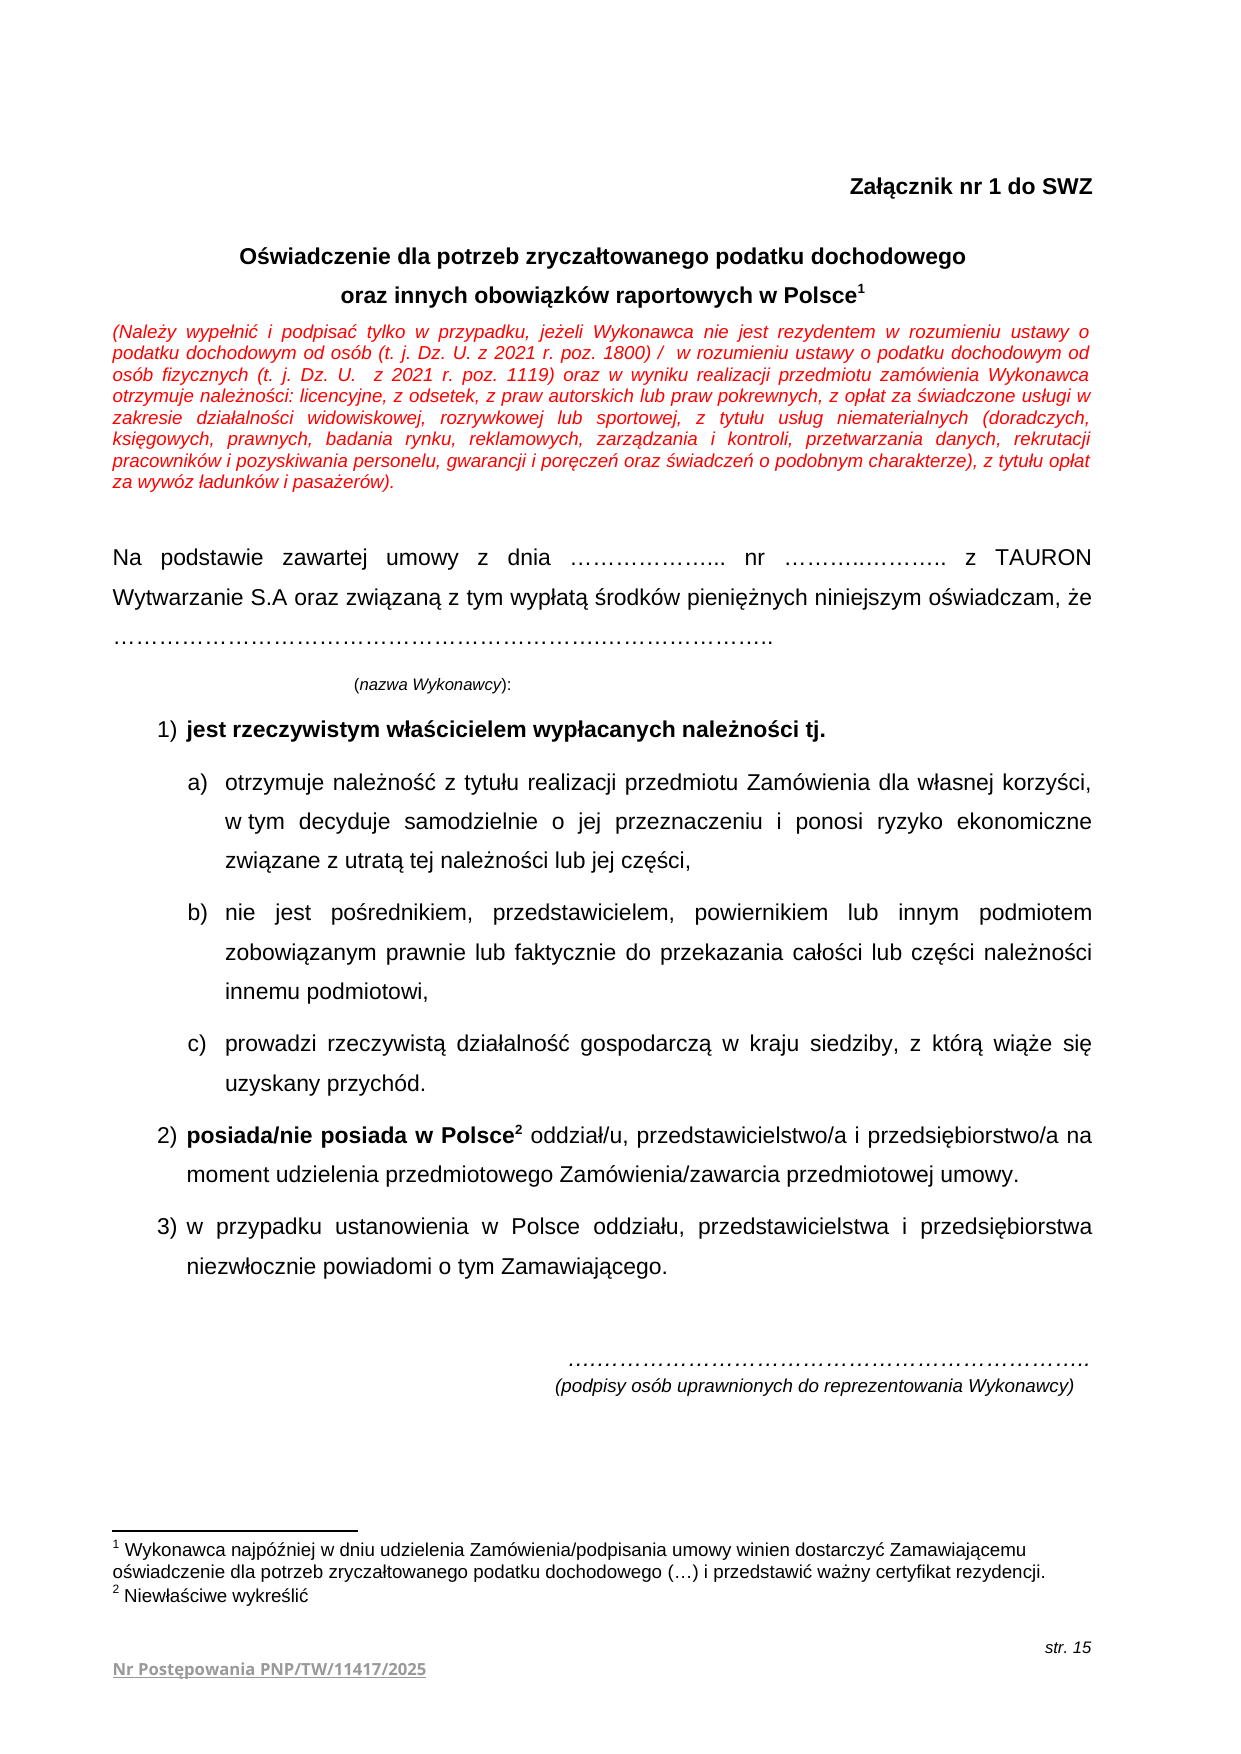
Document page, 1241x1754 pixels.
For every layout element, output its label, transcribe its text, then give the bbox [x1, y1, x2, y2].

text (podpisy osób uprawnionych do reprezentowania Wykonawcy) [481, 1375, 1093, 1397]
list posiada/nie posiada w Polsce oddział/u, przedstawicielstwo/a i przedsiębiorstwo/a na moment udzielenia przedmiotowego Zamówienia/zawarcia przedmiotowej umowy. [157, 1122, 1093, 1188]
list prowadzi rzeczywistą działalność gospodarczą w kraju siedziby, z którą wiąże się uzyskany przychód. [187, 1030, 1093, 1096]
text Oświadczenie dla potrzeb zryczałtowanego podatku dochodowego [112, 243, 1093, 269]
text Na podstawie zawartej umowy z dnia ………………... nr ………..……….. z TAURON Wytwarzanie S.A oraz związaną z tym wypłatą środków pieniężnych niniejszym oświadczam, że ……………………………………………………….………………….. [112, 544, 1093, 649]
subtitle Załącznik nr 1 do SWZ [112, 173, 1093, 199]
list nie jest pośrednikiem, przedstawicielem, powiernikiem lub innym podmiotem zobowiązanym prawnie lub faktycznie do przekazania całości lub części należności innemu podmiotowi, [187, 899, 1093, 1005]
list w przypadku ustanowienia w Polsce oddziału, przedstawicielstwa i przedsiębiorstwa niezwłocznie powiadomi o tym Zamawiającego. [157, 1213, 1093, 1279]
text (nazwa Wykonawcy): [275, 675, 1093, 694]
text ….……………………………………………………….. [112, 1345, 1093, 1371]
list otrzymuje należność z tytułu realizacji przedmiotu Zamówienia dla własnej korzyści, w tym decyduje samodzielnie o jej przeznaczeniu i ponosi ryzyko ekonomiczne związane z utratą tej należności lub jej części, [187, 768, 1093, 874]
list jest rzeczywistym właścicielem wypłacanych należności tj. [157, 716, 1093, 743]
text oraz innych obowiązków raportowych w Polsce [112, 282, 1093, 308]
text (Należy wypełnić i podpisać tylko w przypadku, jeżeli Wykonawca nie jest rezydentem w rozumieniu ustawy o podatku dochodowym od osób (t. j. Dz. U. z 2021 r. poz. 1800) / w rozumieniu ustawy o podatku dochodowym od osób fizycznych (t. j. Dz. U. z 2021 r. poz. 1119) oraz w wyniku realizacji przedmiotu zamówienia Wykonawca otrzymuje należności: licencyjne, z odsetek, z praw autorskich lub praw pokrewnych, z opłat za świadczone usługi w zakresie działalności widowiskowej, rozrywkowej lub sportowej, z tytułu usług niematerialnych (doradczych, księgowych, prawnych, badania rynku, reklamowych, zarządzania i kontroli, przetwarzania danych, rekrutacji pracowników i pozyskiwania personelu, gwarancji i poręczeń oraz świadczeń o podobnym charakterze), z tytułu opłat za wywóz ładunków i pasażerów). [112, 320, 1093, 493]
